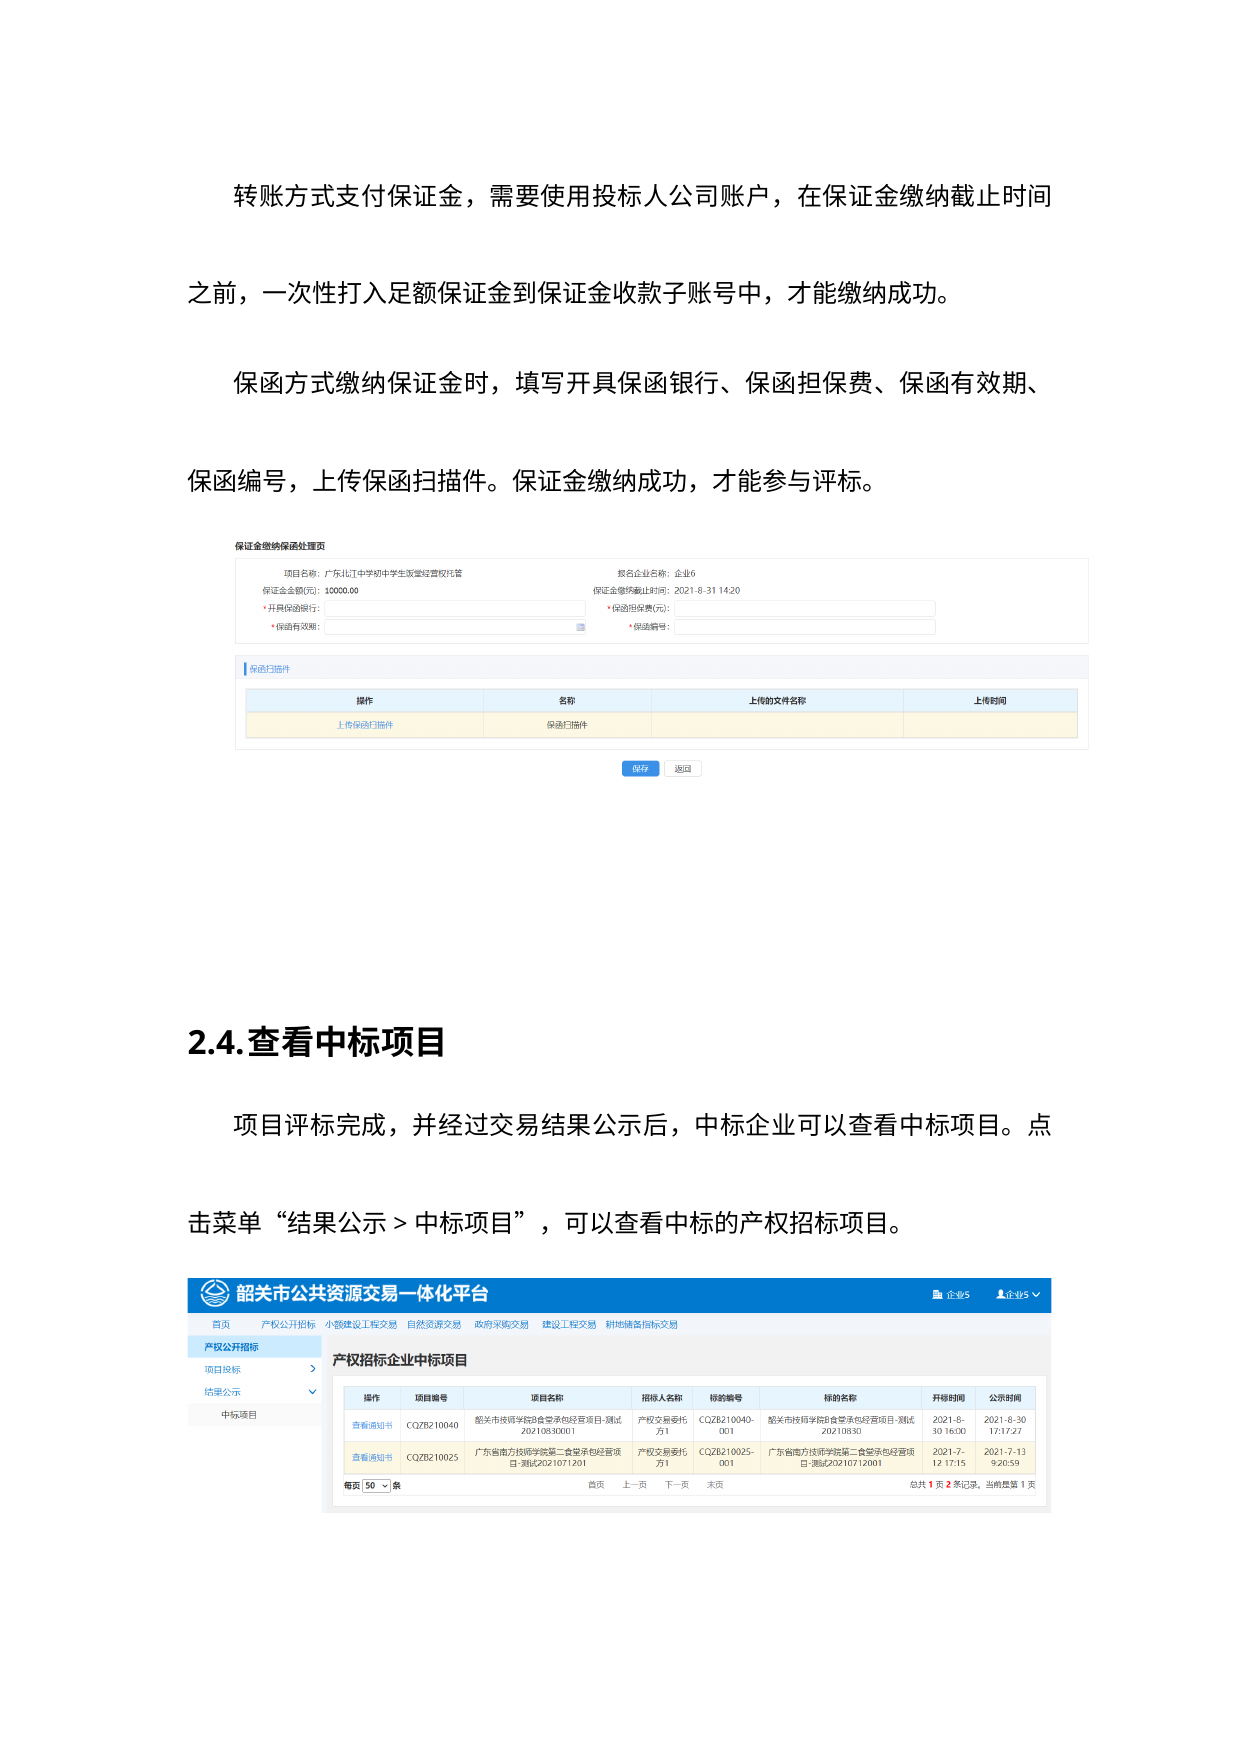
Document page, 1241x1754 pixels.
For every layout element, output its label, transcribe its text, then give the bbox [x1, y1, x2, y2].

picture [187, 1278, 1052, 1513]
text 转账方式支付保证金，需要使用投标人公司账户，在保证金缴纳截止时间之前，一次性打入足额保证金到保证金收款子账号中，才能缴纳成功。 [187, 162, 1053, 324]
text 保函方式缴纳保证金时，填写开具保函银行、保函担保费、保函有效期、保函编号，上传保函扫描件。保证金缴纳成功，才能参与评标。 [187, 349, 1053, 512]
subtitle 查看中标项目 [187, 1016, 1053, 1064]
text 项目评标完成，并经过交易结果公示后，中标企业可以查看中标项目。点击菜单“结果公示 > 中标项目”，可以查看中标的产权招标项目。 [187, 1091, 1053, 1254]
picture [229, 536, 1093, 793]
